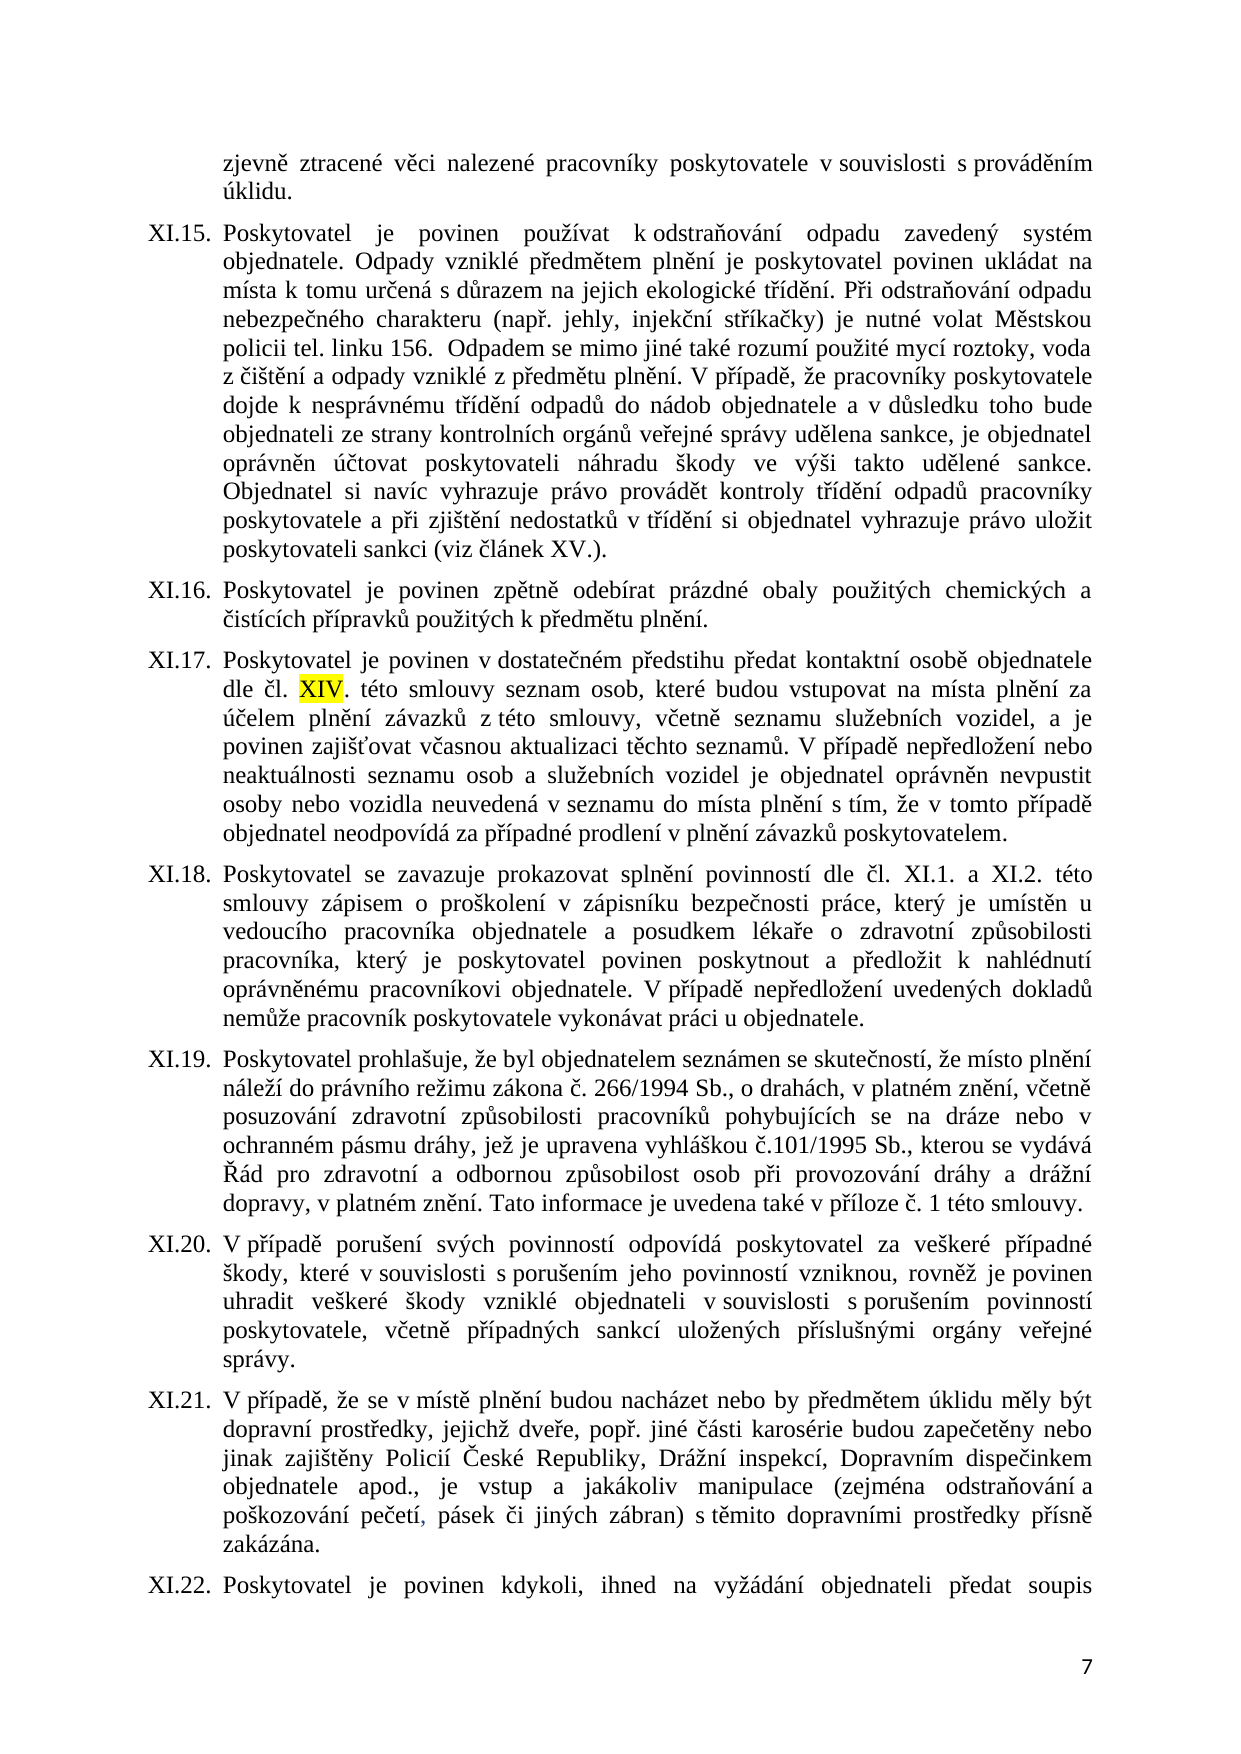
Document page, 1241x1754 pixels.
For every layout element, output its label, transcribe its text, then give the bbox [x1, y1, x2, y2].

list Poskytovatel se zavazuje prokazovat splnění povinností dle čl. 8.1. a 8.2. této smlouvy zápisem o proškolení v zápisníku bezpečnosti práce, který je umístěn u vedoucího pracovníka objednatele a posudkem lékaře o zdravotní způsobilosti pracovníka, který je poskytovatel povinen poskytnout a předložit k nahlédnutí oprávněnému pracovníkovi objednatele. V případě nepředložení uvedených dokladů nemůže pracovník poskytovatele vykonávat práci u objednatele. [148, 859, 1093, 1031]
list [148, 1570, 1093, 1599]
list Poskytovatel je povinen v dostatečném předstihu předat kontaktní osobě objednatele dle čl. XI. této smlouvy seznam osob, které budou vstupovat na místa plnění za účelem plnění závazků z této smlouvy, včetně seznamu služebních vozidel, a je povinen zajišťovat včasnou aktualizaci těchto seznamů. V případě nepředložení nebo neaktuálnosti seznamu osob a služebních vozidel je objednatel oprávněn nevpustit osoby nebo vozidla neuvedená v seznamu do místa plnění s tím, že v tomto případě objednatel neodpovídá za případné prodlení v plnění závazků poskytovatelem. [148, 645, 1093, 846]
list Poskytovatel je povinen zpětně odebírat prázdné obaly použitých chemických a čistících přípravků použitých k předmětu plnění. [148, 575, 1093, 633]
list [148, 148, 1093, 205]
list V případě, že se v místě plnění budou nacházet nebo by předmětem úklidu měly být dopravní prostředky, jejichž dveře, popř. jiné části karosérie budou zapečetěny nebo jinak zajištěny Policií České Republiky, Drážní inspekcí, Dopravním dispečinkem objednatele apod., je vstup a jakákoliv manipulace (zejména odstraňování a poškozování pečetí, pásek či jiných zábran) s těmito dopravními prostředky přísně zakázána. [148, 1385, 1093, 1558]
list V případě porušení svých povinností odpovídá poskytovatel za veškeré případné škody, které v souvislosti s porušením jeho povinností vzniknou, rovněž je povinen uhradit veškeré škody vzniklé objednateli v souvislosti s porušením povinností poskytovatele, včetně případných sankcí uložených příslušnými orgány veřejné správy. [148, 1229, 1093, 1373]
list Poskytovatel je povinen používat k odstraňování odpadu zavedený systém objednatele. Odpady vzniklé předmětem plnění je poskytovatel povinen ukládat na místa k tomu určená s důrazem na jejich ekologické třídění. Při odstraňování odpadu nebezpečného charakteru (např. jehly, injekční stříkačky) je nutné volat Městskou policii tel. linku 156. Odpadem se mimo jiné také rozumí použité mycí roztoky, voda z čištění a odpady vzniklé z předmětu plnění. V případě, že pracovníky poskytovatele dojde k nesprávnému třídění odpadů do nádob objednatele a v důsledku toho bude objednateli ze strany kontrolních orgánů veřejné správy udělena sankce, je objednatel oprávněn účtovat poskytovateli náhradu škody ve výši takto udělené sankce. Objednatel si navíc vyhrazuje právo provádět kontroly třídění odpadů pracovníky poskytovatele a při zjištění nedostatků v třídění si objednatel vyhrazuje právo uložit poskytovateli sankci (viz článek XII.). [148, 218, 1093, 563]
list Poskytovatel prohlašuje, že byl objednatelem seznámen se skutečností, že místo plnění náleží do právního režimu zákona č. 266/1994 Sb., o drahách, v platném znění, včetně posuzování zdravotní způsobilosti pracovníků pohybujících se na dráze nebo v ochranném pásmu dráhy, jež je upravena vyhláškou č.101/1995 Sb., kterou se vydává Řád pro zdravotní a odbornou způsobilost osob při provozování dráhy a drážní dopravy, v platném znění. Tato informace je uvedena také v příloze č. 1 této smlouvy. [148, 1044, 1093, 1216]
